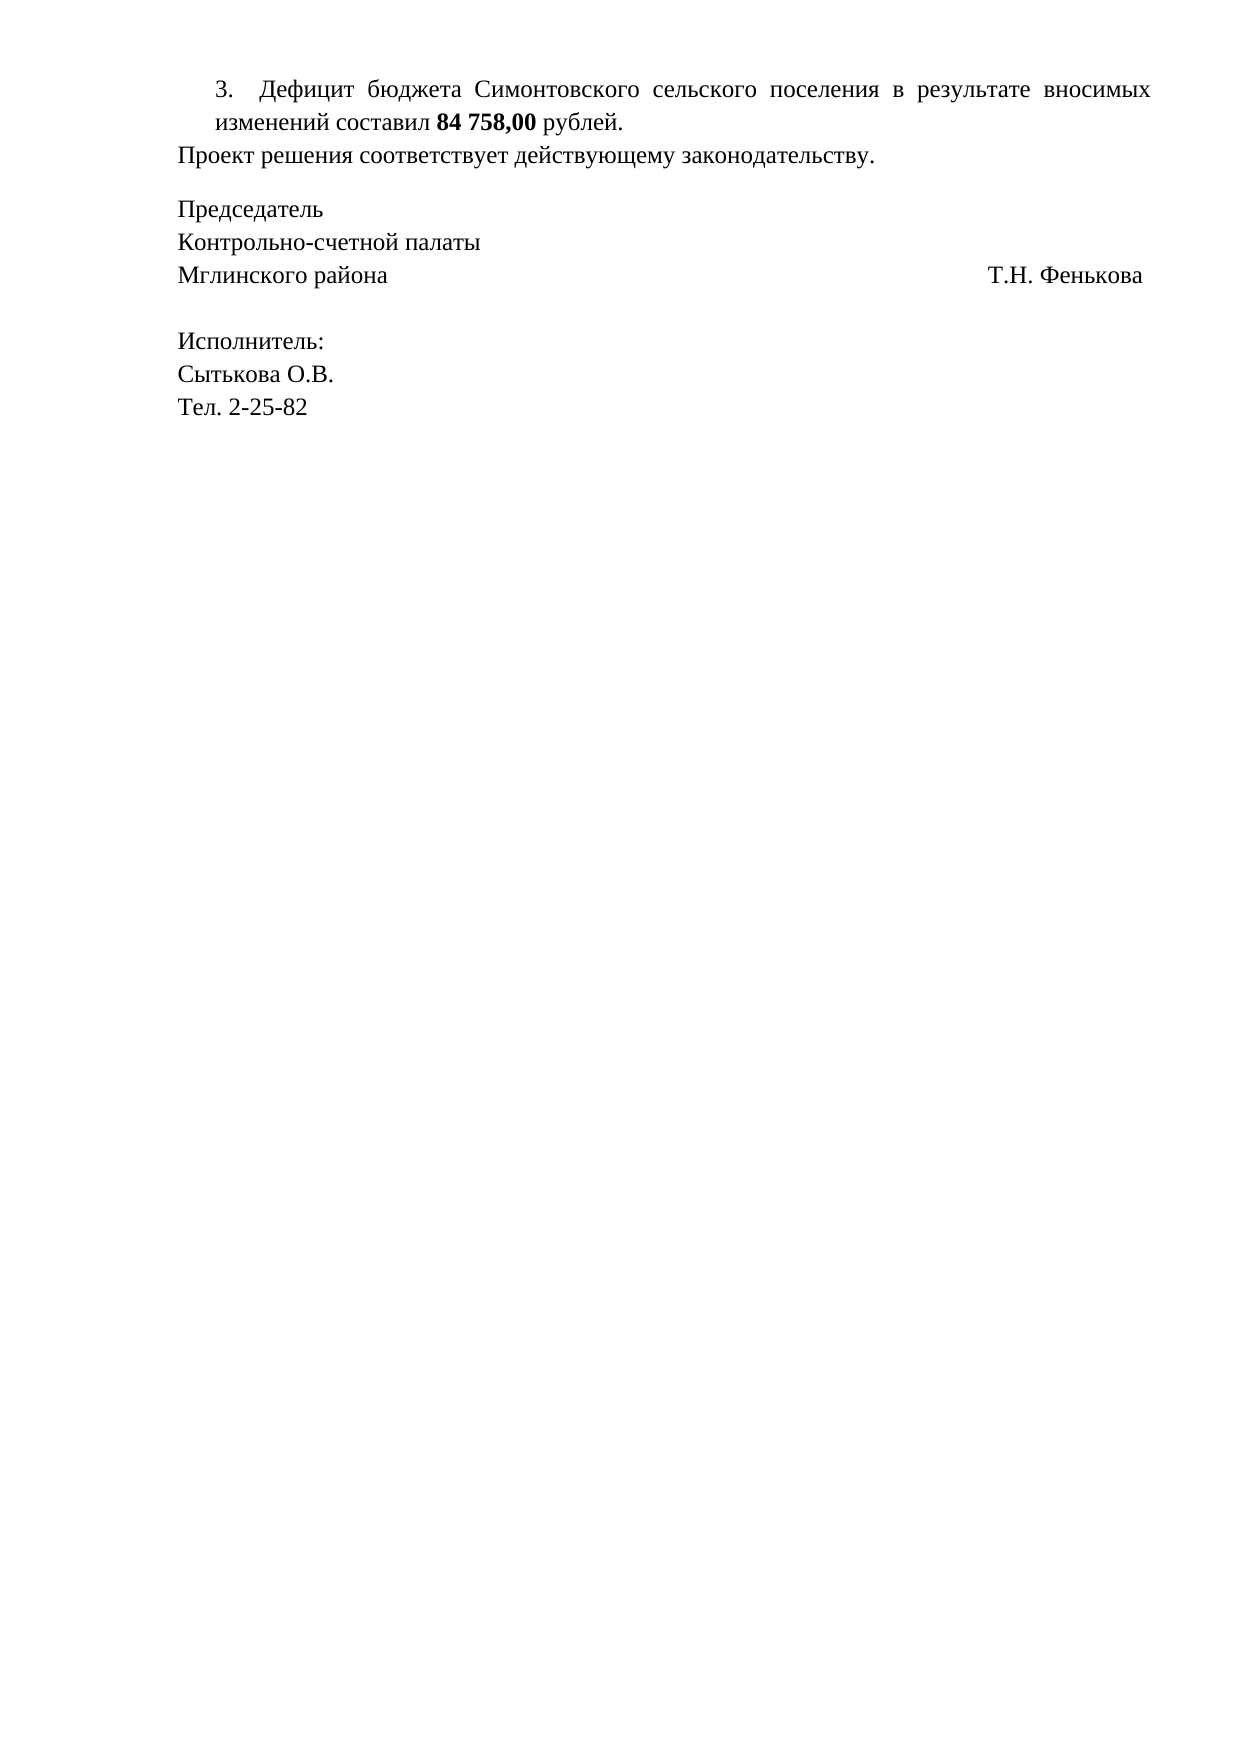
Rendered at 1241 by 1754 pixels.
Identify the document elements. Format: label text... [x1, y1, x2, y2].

text 3. Дефицит бюджета Симонтовского сельского поселения в результате вносимых изменений составил 84 758,00 рублей. [215, 74, 1152, 136]
text Контрольно-счетной палаты [177, 227, 1152, 256]
text Сытькова О.В. [177, 359, 1152, 388]
text Тел. 2-25-82 [177, 392, 1152, 421]
text Мглинского района Т.Н. Фенькова [177, 260, 1152, 288]
text Проект решения соответствует действующему законодательству. [177, 140, 1152, 169]
text Исполнитель: [177, 326, 1152, 354]
text Председатель [177, 194, 1152, 222]
